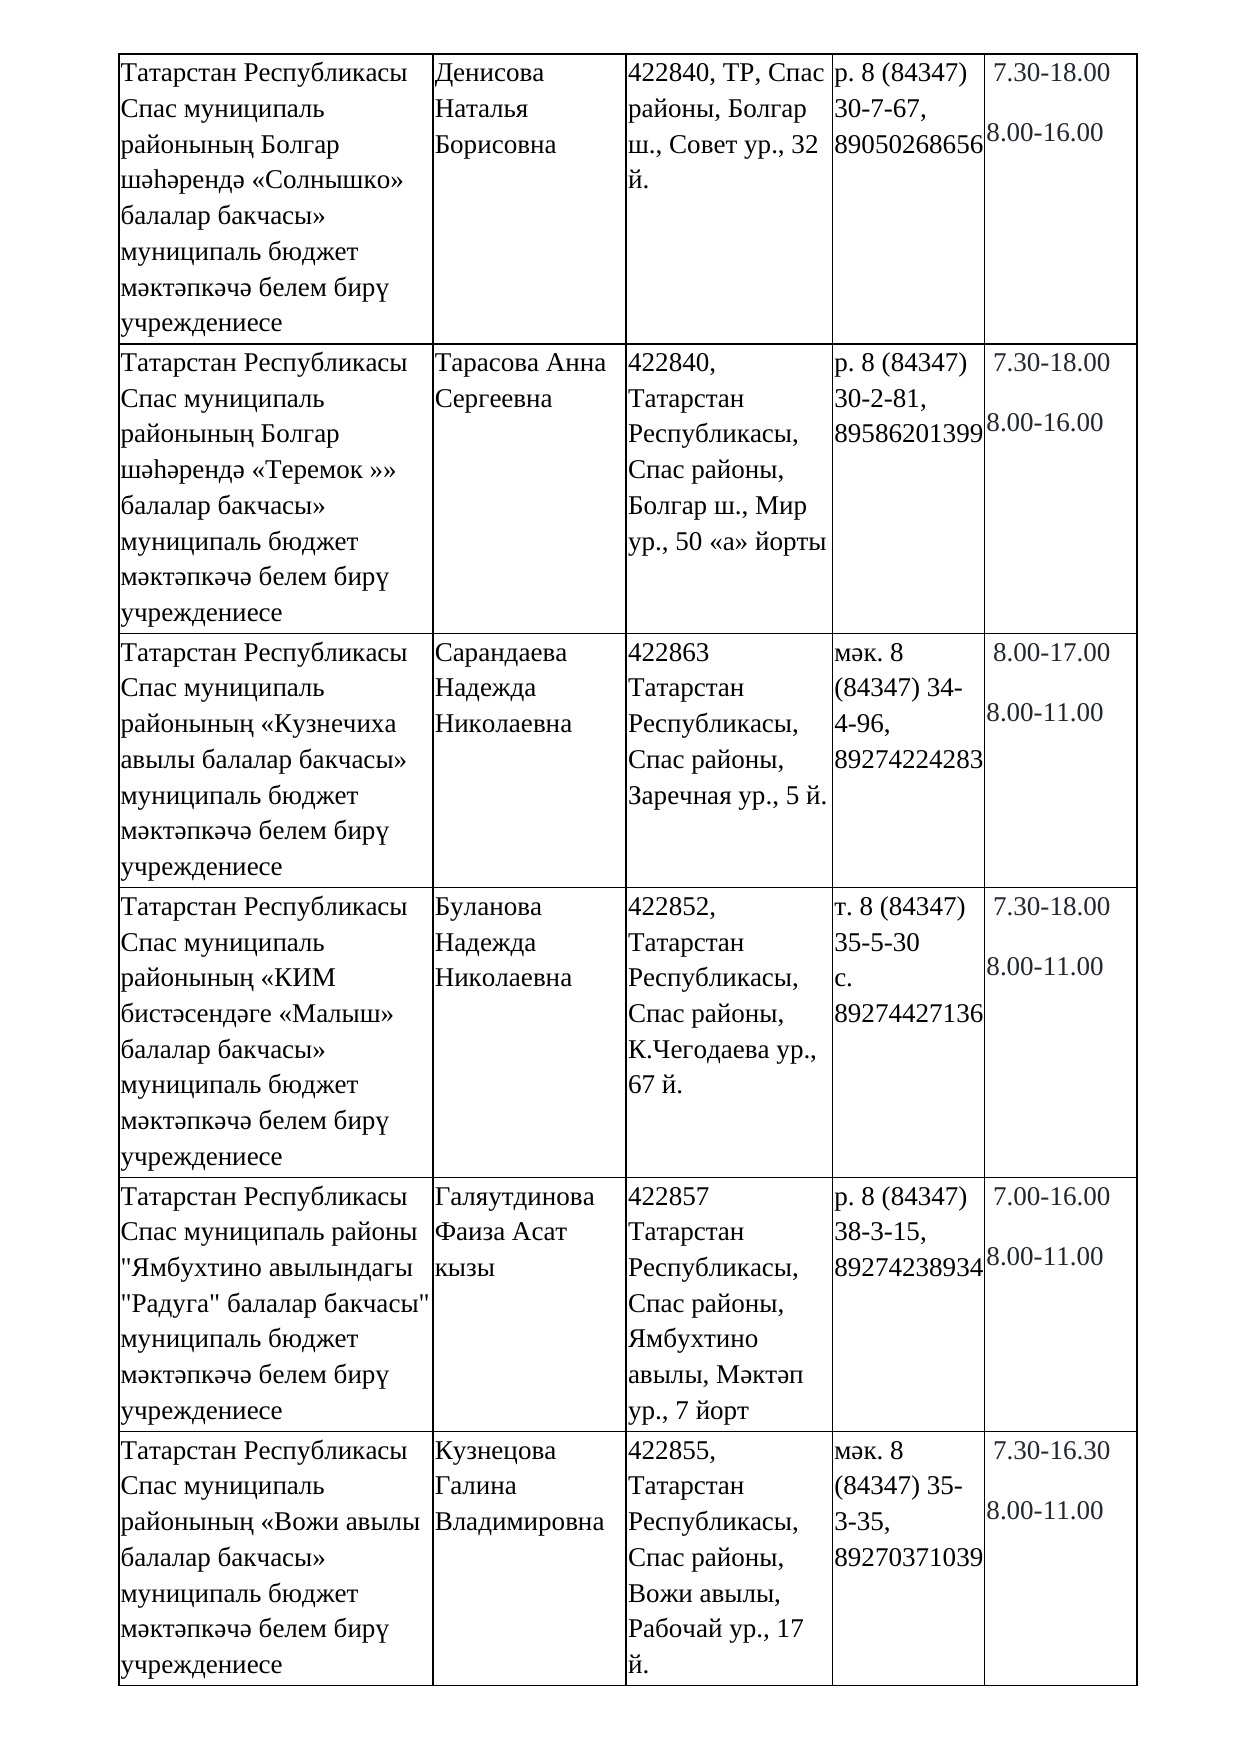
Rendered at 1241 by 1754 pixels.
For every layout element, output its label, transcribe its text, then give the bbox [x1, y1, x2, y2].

table_cell 422855, Татарстан Республикасы, Спас районы, Вожи авылы, Рабочай ур., 17 й. [627, 1432, 832, 1685]
table_cell 7.30-18.00 8.00-16.00 [985, 55, 1136, 343]
table_cell 422840, Татарстан Республикасы, Спас районы, Болгар ш., Мир ур., 50 «а» йорты [627, 345, 832, 633]
table_cell 7.00-16.00 8.00-11.00 [985, 1178, 1136, 1431]
table_cell 422863 Татарстан Республикасы, Спас районы, Заречная ур., 5 й. [627, 634, 832, 887]
table_cell Галяутдинова Фаиза Асат кызы [434, 1178, 625, 1431]
table_cell 422857 Татарстан Республикасы, Спас районы, Ямбухтино авылы, Мәктәп ур., 7 йорт [627, 1178, 832, 1431]
table_cell р. 8 (84347) 30-2-81, 89586201399 [833, 345, 984, 633]
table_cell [985, 1432, 1136, 1685]
table_cell 7.30-18.00 8.00-16.00 [985, 345, 1136, 633]
table_cell Буланова Надежда Николаевна [434, 888, 625, 1177]
table_cell Татарстан Республикасы Спас муниципаль районының «Кузнечиха авылы балалар бакчасы» муниципаль бюджет мәктәпкәчә белем бирү учреждениесе [120, 634, 432, 887]
table_cell 8.00-17.00 8.00-11.00 [985, 634, 1136, 887]
table_cell р. 8 (84347) 38-3-15, 89274238934 [833, 1178, 984, 1431]
table_cell 7.30-18.00 8.00-11.00 [985, 888, 1136, 1177]
table_cell Татарстан Республикасы Спас муниципаль районы "Ямбухтино авылындагы "Радуга" балалар бакчасы" муниципаль бюджет мәктәпкәчә белем бирү учреждениесе [120, 1178, 432, 1431]
table_cell Сарандаева Надежда Николаевна [434, 634, 625, 887]
table_cell т. 8 (84347) 35-5-30 с. 89274427136 [833, 888, 984, 1177]
table_cell мәк. 8 (84347) 35-3-35, 89270371039 [833, 1432, 984, 1685]
table_cell Тарасова Анна Сергеевна [434, 345, 625, 633]
table_cell 422852, Татарстан Республикасы, Спас районы, К.Чегодаева ур., 67 й. [627, 888, 832, 1177]
table_cell Татарстан Республикасы Спас муниципаль районының «Вожи авылы балалар бакчасы» муниципаль бюджет мәктәпкәчә белем бирү учреждениесе [120, 1432, 432, 1685]
table_cell Татарстан Республикасы Спас муниципаль районының Болгар шәһәрендә «Теремок »» балалар бакчасы» муниципаль бюджет мәктәпкәчә белем бирү учреждениесе [120, 345, 432, 633]
table_cell Татарстан Республикасы Спас муниципаль районының Болгар шәһәрендә «Солнышко» балалар бакчасы» муниципаль бюджет мәктәпкәчә белем бирү учреждениесе [120, 55, 432, 343]
table_cell р. 8 (84347) 30-7-67, 89050268656 [833, 55, 984, 343]
table_cell мәк. 8 (84347) 34-4-96, 89274224283 [833, 634, 984, 887]
table_cell Денисова Наталья Борисовна [434, 55, 625, 343]
table_cell Татарстан Республикасы Спас муниципаль районының «КИМ бистәсендәге «Малыш» балалар бакчасы» муниципаль бюджет мәктәпкәчә белем бирү учреждениесе [120, 888, 432, 1177]
table_cell Кузнецова Галина Владимировна [434, 1432, 625, 1685]
table_cell 422840, ТР, Спас районы, Болгар ш., Совет ур., 32 й. [627, 55, 832, 343]
